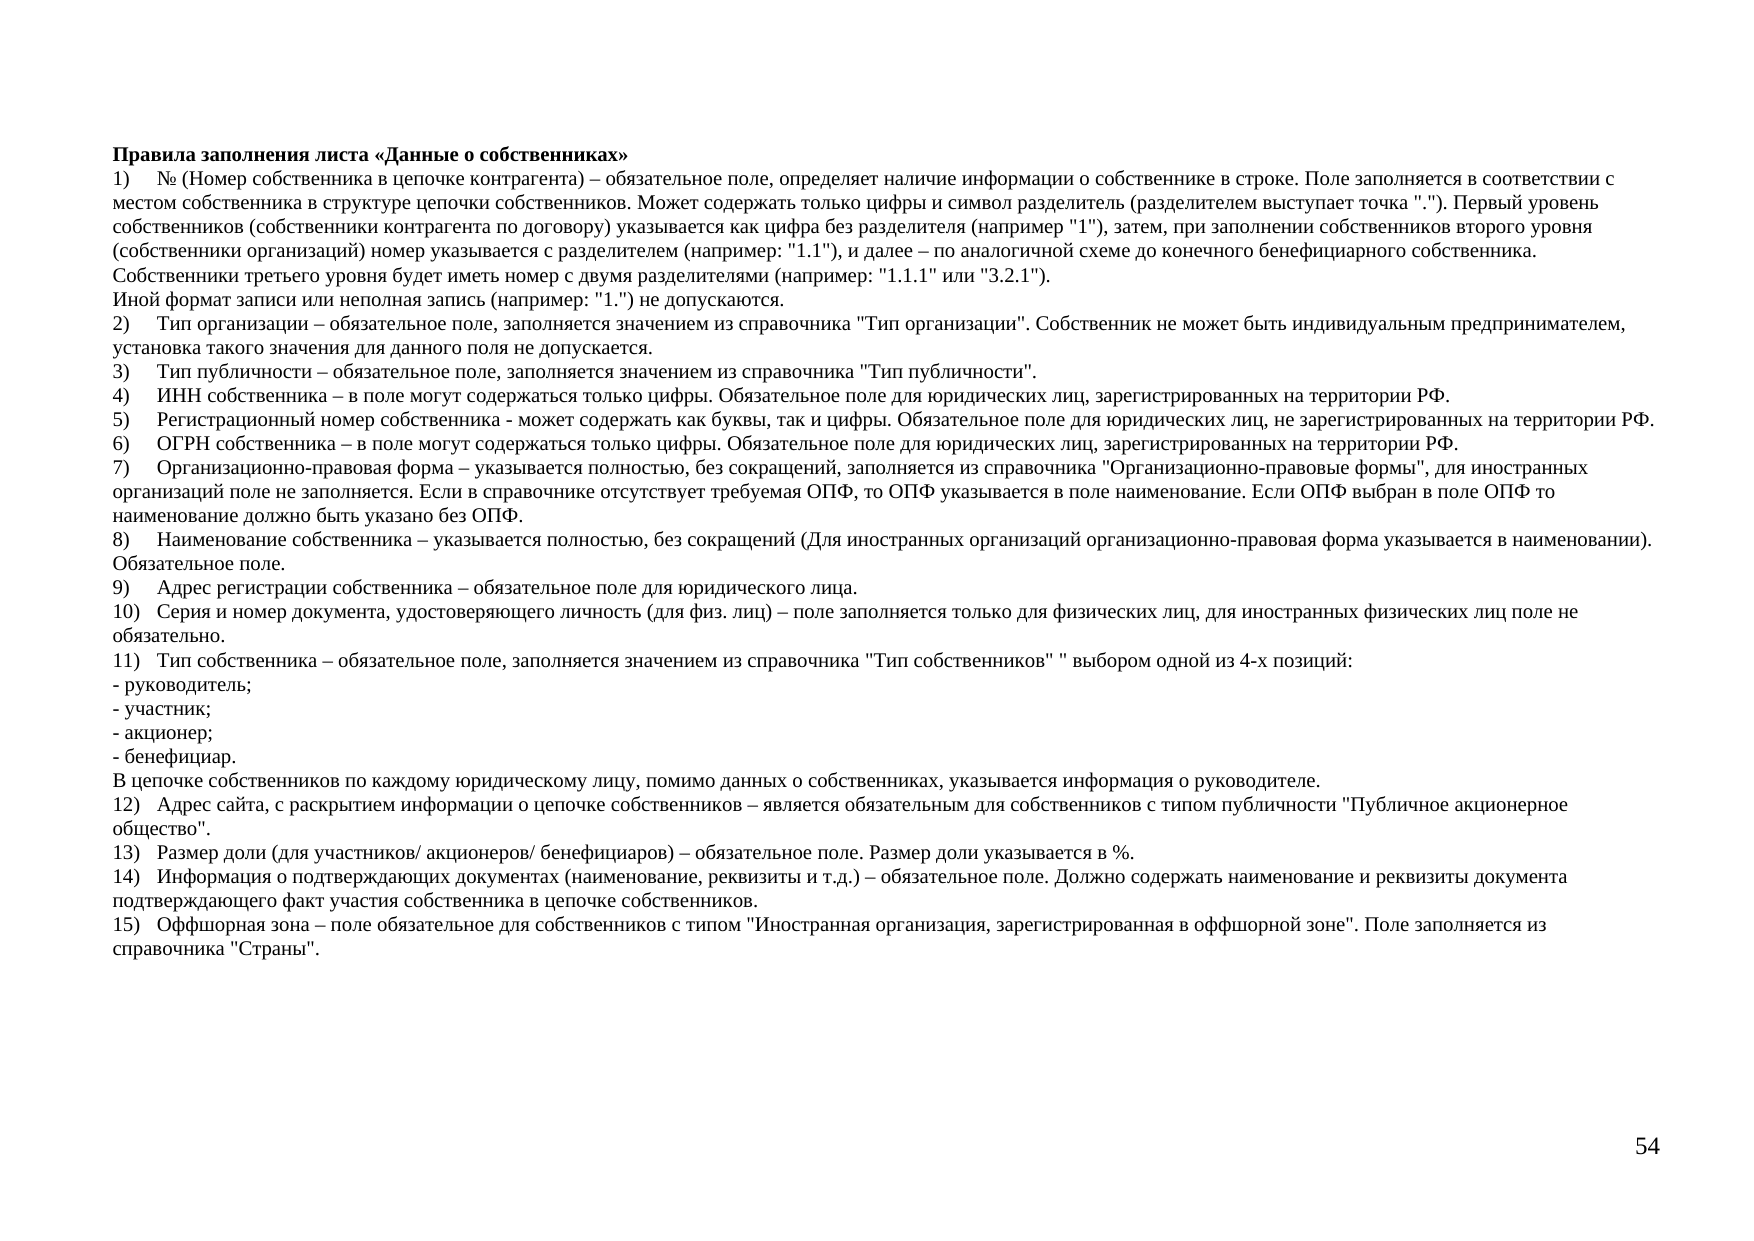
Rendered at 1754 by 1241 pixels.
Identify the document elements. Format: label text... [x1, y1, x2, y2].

list ИНН собственника – в поле могут содержаться только цифры. Обязательное поле для юридических лиц, зарегистрированных на территории РФ. [112, 383, 1660, 407]
list Тип организации – обязательное поле, заполняется значением из справочника "Тип организации". Собственник не может быть индивидуальным предпринимателем, установка такого значения для данного поля не допускается. [112, 311, 1660, 359]
text - акционер; [112, 720, 1660, 744]
text - руководитель; [112, 672, 1660, 696]
text В цепочке собственников по каждому юридическому лицу, помимо данных о собственниках, указывается информация о руководителе. [112, 768, 1660, 792]
list Наименование собственника – указывается полностью, без сокращений (Для иностранных организаций организационно-правовая форма указывается в наименовании). Обязательное поле. [112, 527, 1660, 575]
list Серия и номер документа, удостоверяющего личность (для физ. лиц) – поле заполняется только для физических лиц, для иностранных физических лиц поле не обязательно. [112, 599, 1660, 647]
list Тип собственника – обязательное поле, заполняется значением из справочника "Тип собственников" " выбором одной из 4-х позиций: [112, 647, 1660, 672]
list ОГРН собственника – в поле могут содержаться только цифры. Обязательное поле для юридических лиц, зарегистрированных на территории РФ. [112, 431, 1660, 455]
list № (Номер собственника в цепочке контрагента) – обязательное поле, определяет наличие информации о собственнике в строке. Поле заполняется в соответствии с местом собственника в структуре цепочки собственников. Может содержать только цифры и символ разделитель (разделителем выступает точка "."). Первый уровень собственников (собственники контрагента по договору) указывается как цифра без разделителя (например "1"), затем, при заполнении собственников второго уровня (собственники организаций) номер указывается с разделителем (например: "1.1"), и далее – по аналогичной схеме до конечного бенефициарного собственника. Собственники третьего уровня будет иметь номер с двумя разделителями (например: "1.1.1" или "3.2.1"). [112, 166, 1660, 287]
list Тип публичности – обязательное поле, заполняется значением из справочника "Тип публичности". [112, 359, 1660, 383]
list Оффшорная зона – поле обязательное для собственников с типом "Иностранная организация, зарегистрированная в оффшорной зоне". Поле заполняется из справочника "Страны". [112, 912, 1660, 960]
list Размер доли (для участников/ акционеров/ бенефициаров) – обязательное поле. Размер доли указывается в %. [112, 840, 1660, 864]
text - бенефициар. [112, 744, 1660, 768]
text Иной формат записи или неполная запись (например: "1.") не допускаются. [112, 287, 1660, 311]
list Адрес сайта, с раскрытием информации о цепочке собственников – является обязательным для собственников с типом публичности "Публичное акционерное общество". [112, 792, 1660, 840]
list Организационно-правовая форма – указывается полностью, без сокращений, заполняется из справочника "Организационно-правовые формы", для иностранных организаций поле не заполняется. Если в справочнике отсутствует требуемая ОПФ, то ОПФ указывается в поле наименование. Если ОПФ выбран в поле ОПФ то наименование должно быть указано без ОПФ. [112, 455, 1660, 527]
text - участник; [112, 696, 1660, 720]
text Правила заполнения листа «Данные о собственниках» [112, 142, 1660, 166]
list Информация о подтверждающих документах (наименование, реквизиты и т.д.) – обязательное поле. Должно содержать наименование и реквизиты документа подтверждающего факт участия собственника в цепочке собственников. [112, 864, 1660, 912]
list Адрес регистрации собственника – обязательное поле для юридического лица. [112, 575, 1660, 599]
list Регистрационный номер собственника - может содержать как буквы, так и цифры. Обязательное поле для юридических лиц, не зарегистрированных на территории РФ. [112, 407, 1660, 431]
